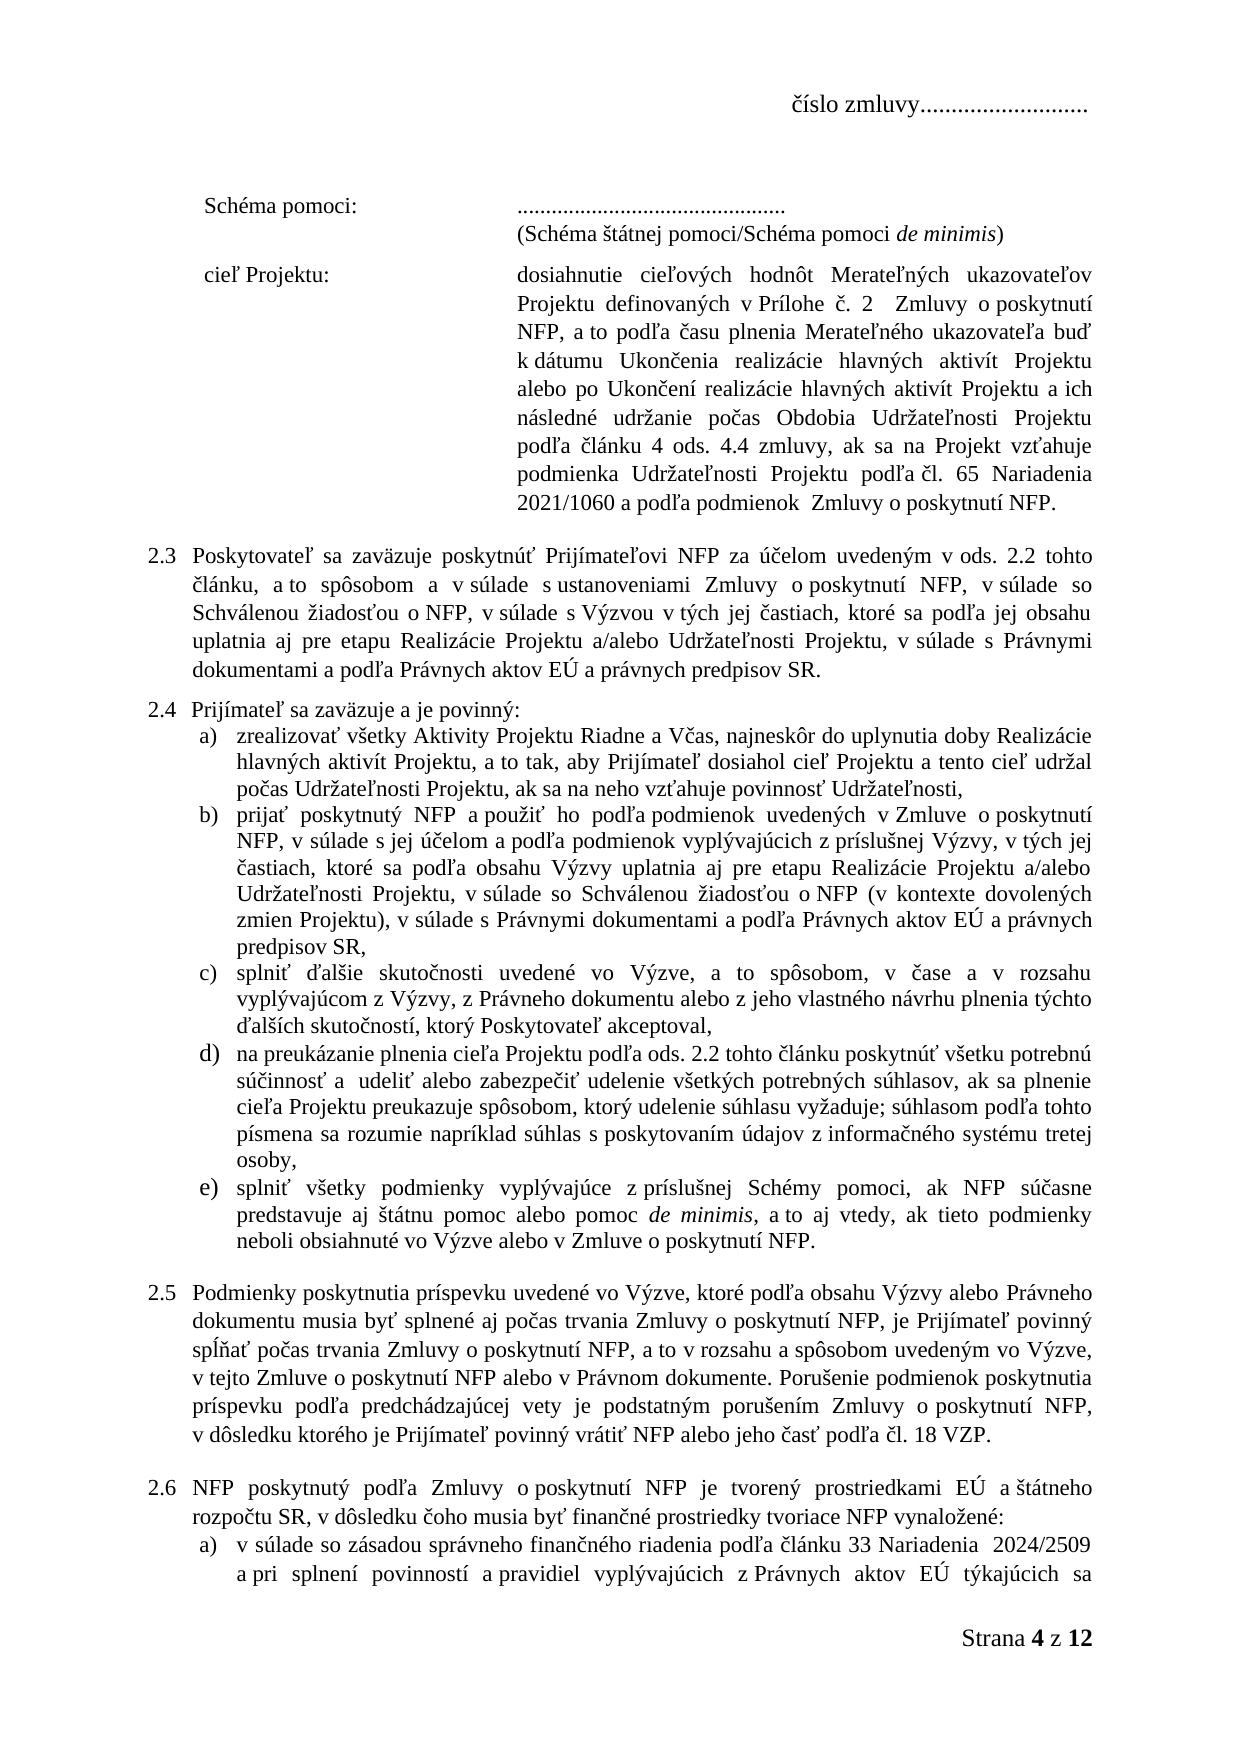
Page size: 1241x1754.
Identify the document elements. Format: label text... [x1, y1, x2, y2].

text 2.5 Podmienky poskytnutia príspevku uvedené vo Výzve, ktoré podľa obsahu Výzvy alebo Právneho dokumentu musia byť splnené aj počas trvania Zmluvy o poskytnutí NFP, je Prijímateľ povinný spĺňať počas trvania Zmluvy o poskytnutí NFP, a to v rozsahu a spôsobom uvedeným vo Výzve, v tejto Zmluve o poskytnutí NFP alebo v Právnom dokumente. Porušenie podmienok poskytnutia príspevku podľa predchádzajúcej vety je podstatným porušením Zmluvy o poskytnutí NFP, v dôsledku ktorého je Prijímateľ povinný vrátiť NFP alebo jeho časť podľa čl. 18 VZP. [148, 1279, 1092, 1447]
text (Schéma štátnej pomoci/Schéma pomoci de minimis) [204, 220, 1092, 247]
list prijať poskytnutý NFP a použiť ho podľa podmienok uvedených v Zmluve o poskytnutí NFP, v súlade s jej účelom a podľa podmienok vyplývajúcich z príslušnej Výzvy, v tých jej častiach, ktoré sa podľa obsahu Výzvy uplatnia aj pre etapu Realizácie Projektu a/alebo Udržateľnosti Projektu, v súlade so Schválenou žiadosťou o NFP (v kontexte dovolených zmien Projektu), v súlade s Právnymi dokumentami a podľa Právnych aktov EÚ a právnych predpisov SR, [199, 801, 1092, 959]
list na preukázanie plnenia cieľa Projektu podľa ods. 2.2 tohto článku poskytnúť všetku potrebnú súčinnosť a udeliť alebo zabezpečiť udelenie všetkých potrebných súhlasov, ak sa plnenie cieľa Projektu preukazuje spôsobom, ktorý udelenie súhlasu vyžaduje; súhlasom podľa tohto písmena sa rozumie napríklad súhlas s poskytovaním údajov z informačného systému tretej osoby, [199, 1038, 1092, 1172]
text Schéma pomoci: ............................................... [204, 192, 1092, 218]
list splniť všetky podmienky vyplývajúce z príslušnej Schémy pomoci, ak NFP súčasne predstavuje aj štátnu pomoc alebo pomoc de minimis, a to aj vtedy, ak tieto podmienky neboli obsiahnuté vo Výzve alebo v Zmluve o poskytnutí NFP. [199, 1172, 1092, 1254]
list zrealizovať všetky Aktivity Projektu Riadne a Včas, najneskôr do uplynutia doby Realizácie hlavných aktivít Projektu, a to tak, aby Prijímateľ dosiahol cieľ Projektu a tento cieľ udržal počas Udržateľnosti Projektu, ak sa na neho vzťahuje povinnosť Udržateľnosti, [199, 722, 1092, 801]
text 2.6 NFP poskytnutý podľa Zmluvy o poskytnutí NFP je tvorený prostriedkami EÚ a štátneho rozpočtu SR, v dôsledku čoho musia byť finančné prostriedky tvoriace NFP vynaložené: [148, 1474, 1092, 1529]
list splniť ďalšie skutočnosti uvedené vo Výzve, a to spôsobom, v čase a v rozsahu vyplývajúcom z Výzvy, z Právneho dokumentu alebo z jeho vlastného návrhu plnenia týchto ďalších skutočností, ktorý Poskytovateľ akceptoval, [199, 959, 1092, 1038]
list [199, 1531, 1092, 1586]
text 2.3 Poskytovateľ sa zaväzuje poskytnúť Prijímateľovi NFP za účelom uvedeným v ods. 2.2 tohto článku, a to spôsobom a v súlade s ustanoveniami Zmluvy o poskytnutí NFP, v súlade so Schválenou žiadosťou o NFP, v súlade s Výzvou v tých jej častiach, ktoré sa podľa jej obsahu uplatnia aj pre etapu Realizácie Projektu a/alebo Udržateľnosti Projektu, v súlade s Právnymi dokumentami a podľa Právnych aktov EÚ a právnych predpisov SR. [148, 542, 1092, 682]
list Prijímateľ sa zaväzuje a je povinný: [148, 684, 1092, 722]
text cieľ Projektu: dosiahnutie cieľových hodnôt Merateľných ukazovateľov Projektu definovaných v Prílohe č. 2 Zmluvy o poskytnutí NFP, a to podľa času plnenia Merateľného ukazovateľa buď k dátumu Ukončenia realizácie hlavných aktivít Projektu alebo po Ukončení realizácie hlavných aktivít Projektu a ich následné udržanie počas Obdobia Udržateľnosti Projektu podľa článku 4 ods. 4.4 zmluvy, ak sa na Projekt vzťahuje podmienka Udržateľnosti Projektu podľa čl. 65 Nariadenia 2021/1060 a podľa podmienok Zmluvy o poskytnutí NFP. [204, 261, 1092, 515]
